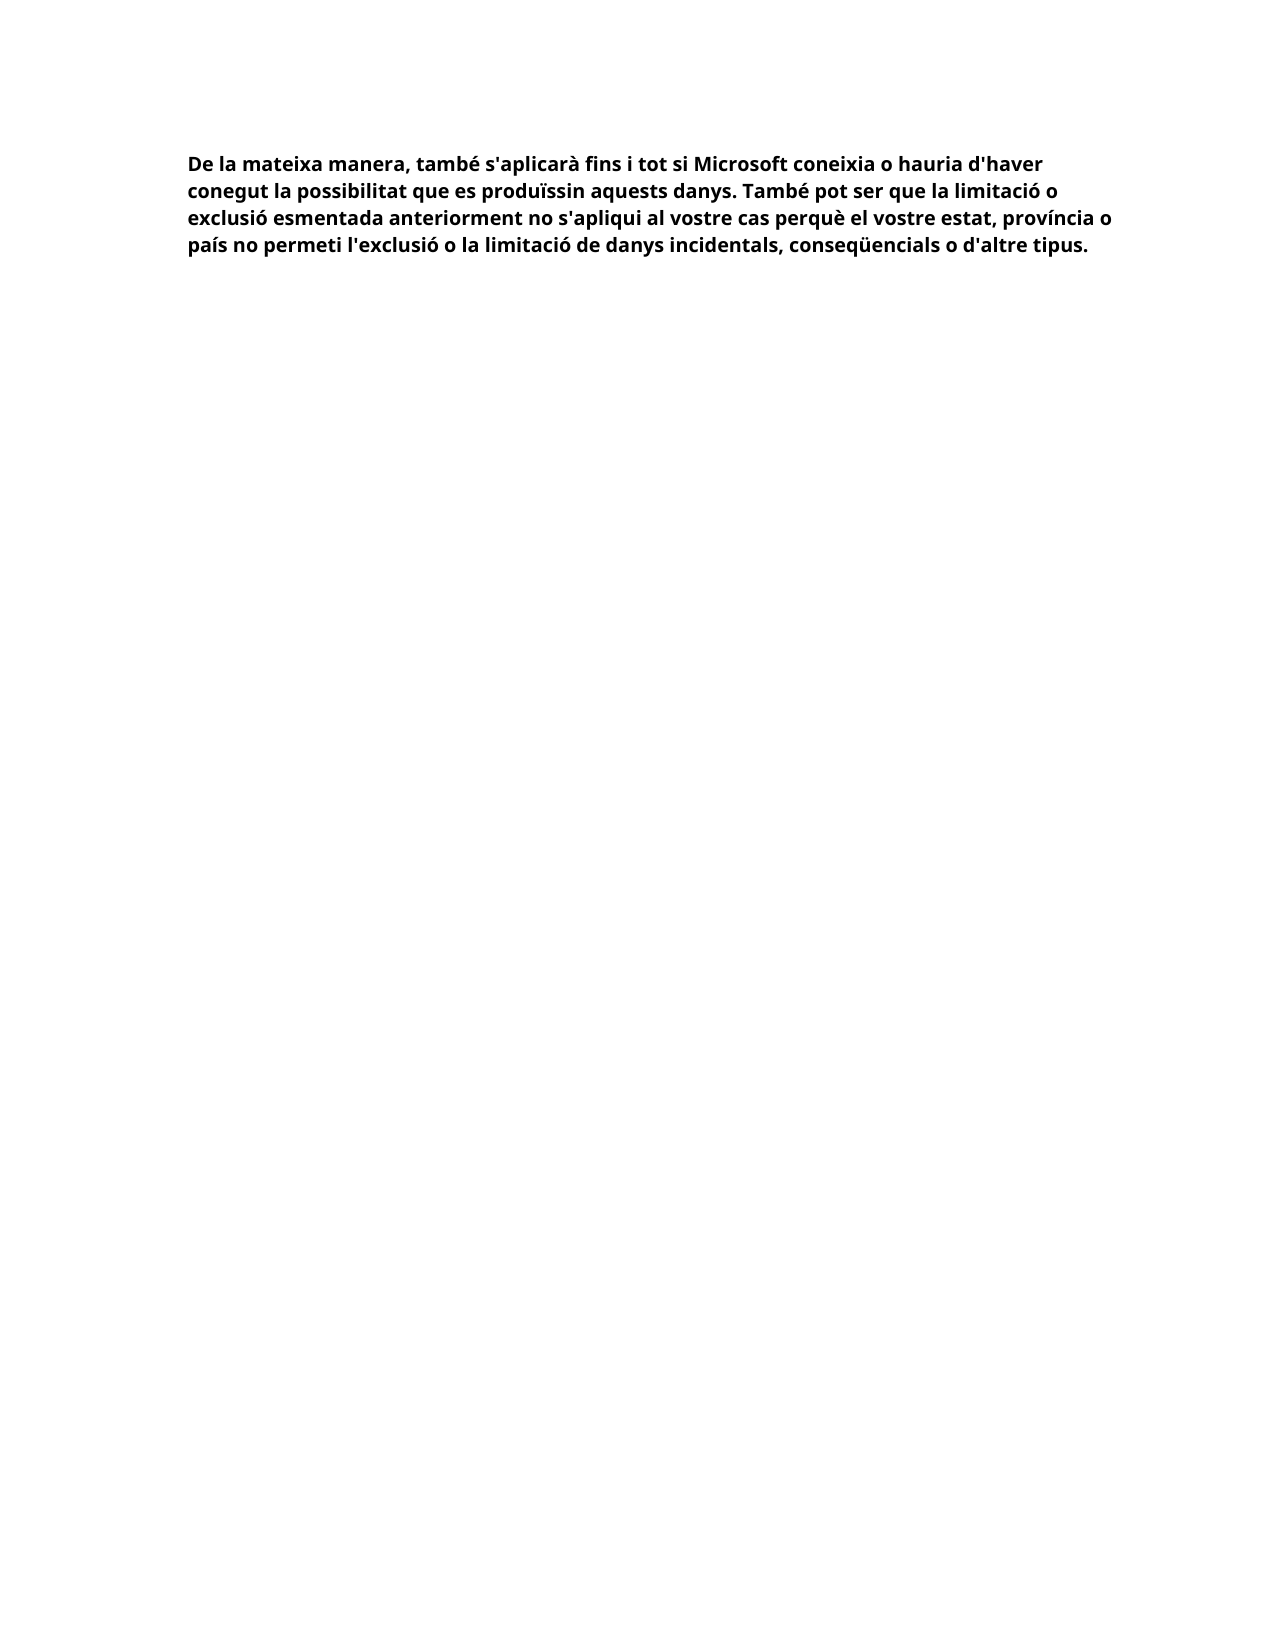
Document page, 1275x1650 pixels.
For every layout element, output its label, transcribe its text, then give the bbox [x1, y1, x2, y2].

text De la mateixa manera, també s'aplicarà fins i tot si Microsoft coneixia o hauria d'haver conegut la possibilitat que es produïssin aquests danys. També pot ser que la limitació o exclusió esmentada anteriorment no s'apliqui al vostre cas perquè el vostre estat, província o país no permeti l'exclusió o la limitació de danys incidentals, conseqüencials o d'altre tipus. [187, 150, 1125, 258]
